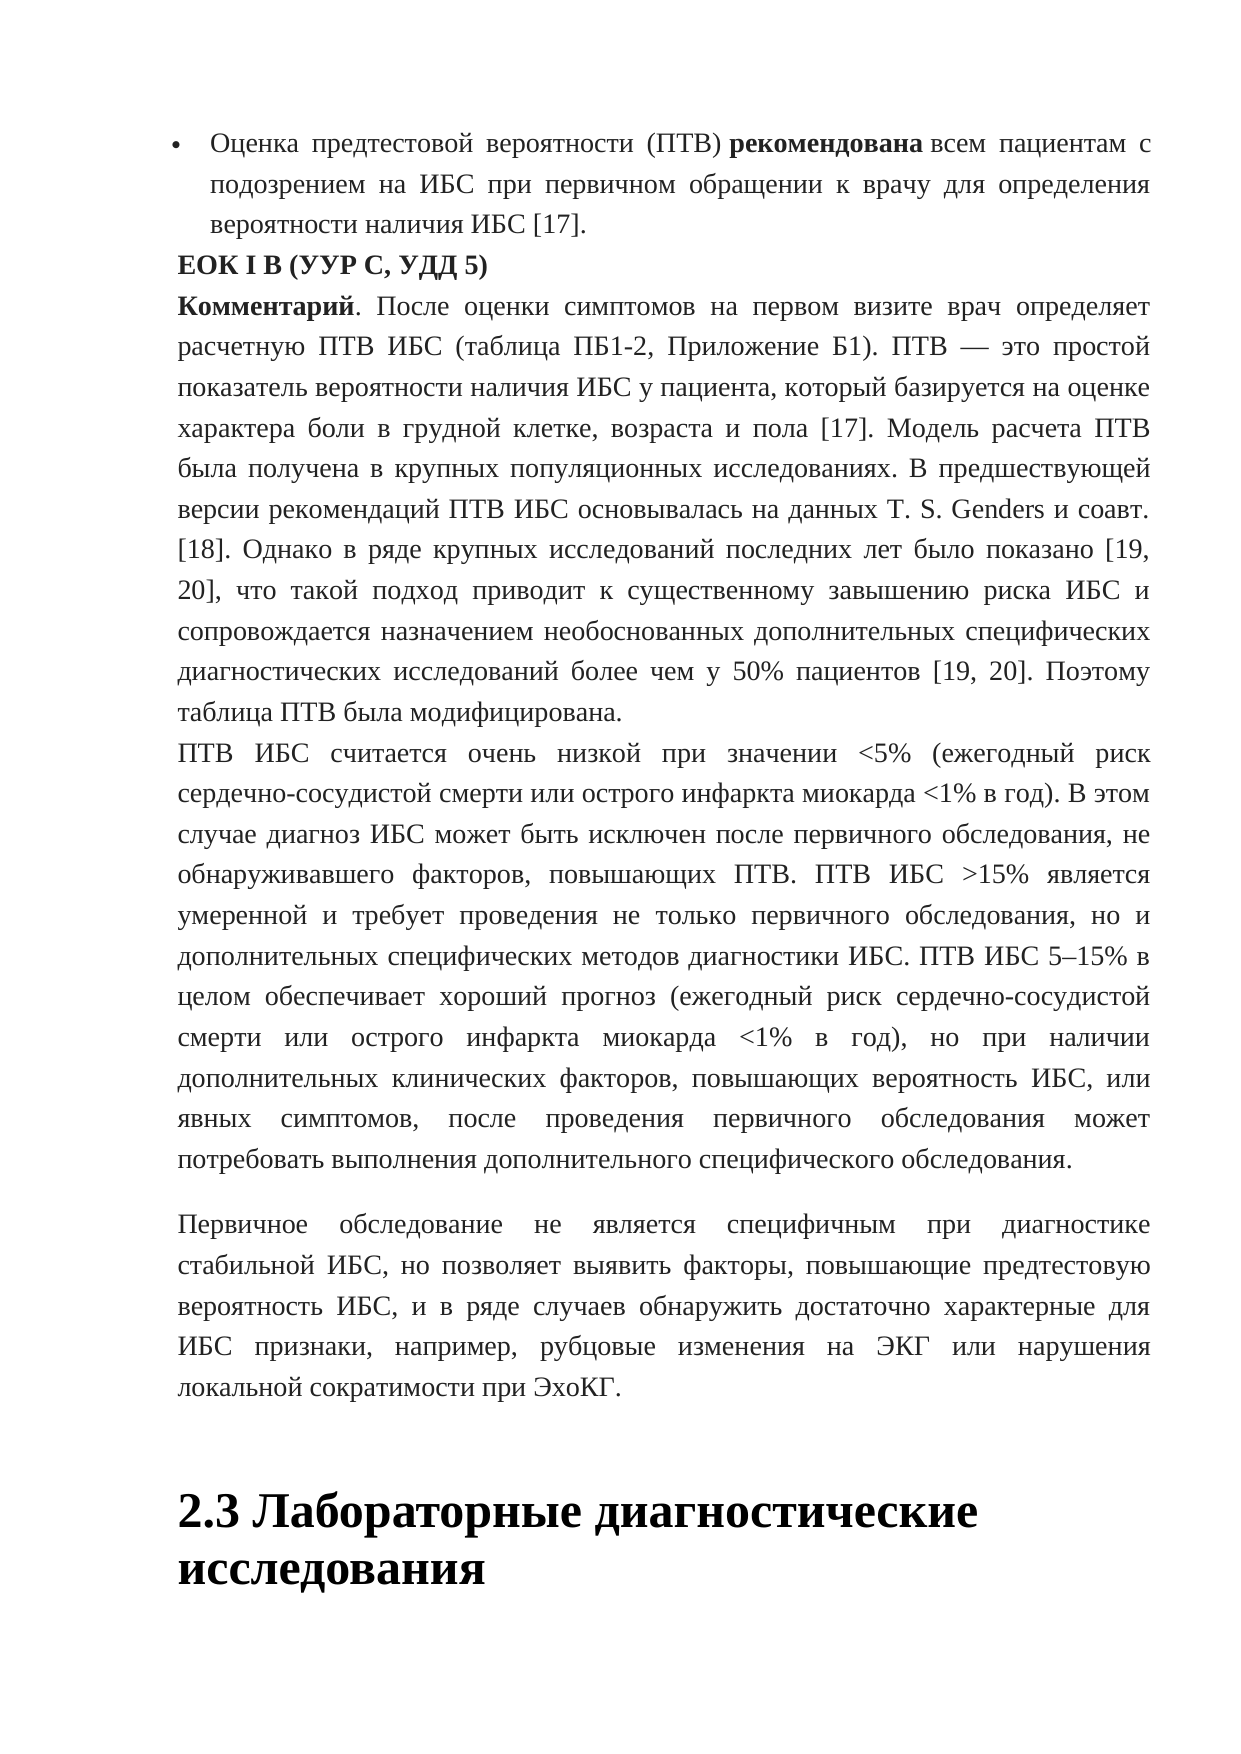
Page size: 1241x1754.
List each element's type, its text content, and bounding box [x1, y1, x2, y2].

text ЕОК I B (УУР С, УДД 5) [177, 240, 1152, 281]
text 2.3 Лабораторные диагностические исследования [177, 1481, 1152, 1596]
text ПТВ ИБС считается очень низкой при значении <5% (ежегодный риск сердечно-сосудистой смерти или острого инфаркта миокарда <1% в год). В этом случае диагноз ИБС может быть исключен после первичного обследования, не обнаруживавшего факторов, повышающих ПТВ. ПТВ ИБС >15% является умеренной и требует проведения не только первичного обследования, но и дополнительных специфических методов диагностики ИБС. ПТВ ИБС 5–15% в целом обеспечивает хороший прогноз (ежегодный риск сердечно-сосудистой смерти или острого инфаркта миокарда <1% в год), но при наличии дополнительных клинических факторов, повышающих вероятность ИБС, или явных симптомов, после проведения первичного обследования может потребовать выполнения дополнительного специфического обследования. [177, 727, 1152, 1174]
text Первичное обследование не является специфичным при диагностике стабильной ИБС, но позволяет выявить факторы, повышающие предтестовую вероятность ИБС, и в ряде случаев обнаружить достаточно характерные для ИБС признаки, например, рубцовые изменения на ЭКГ или нарушения локальной сократимости при ЭхоКГ. [177, 1199, 1152, 1402]
text Комментарий. После оценки симптомов на первом визите врач определяет расчетную ПТВ ИБС (таблица ПБ1-2, Приложение Б1). ПТВ — это простой показатель вероятности наличия ИБС у пациента, который базируется на оценке характера боли в грудной клетке, возраста и пола [17]. Модель расчета ПТВ была получена в крупных популяционных исследованиях. В предшествующей версии рекомендаций ПТВ ИБС основывалась на данных T. S. Genders и соавт. [18]. Однако в ряде крупных исследований последних лет было показано [19, 20], что такой подход приводит к существенному завышению риска ИБС и сопровождается назначением необоснованных дополнительных специфических диагностических исследований более чем у 50% пациентов [19, 20]. Поэтому таблица ПТВ была модифицирована. [177, 281, 1152, 727]
list Оценка предтестовой вероятности (ПТВ) рекомендована всем пациентам с подозрением на ИБС при первичном обращении к врачу для определения вероятности наличия ИБС [17]. [172, 118, 1152, 240]
